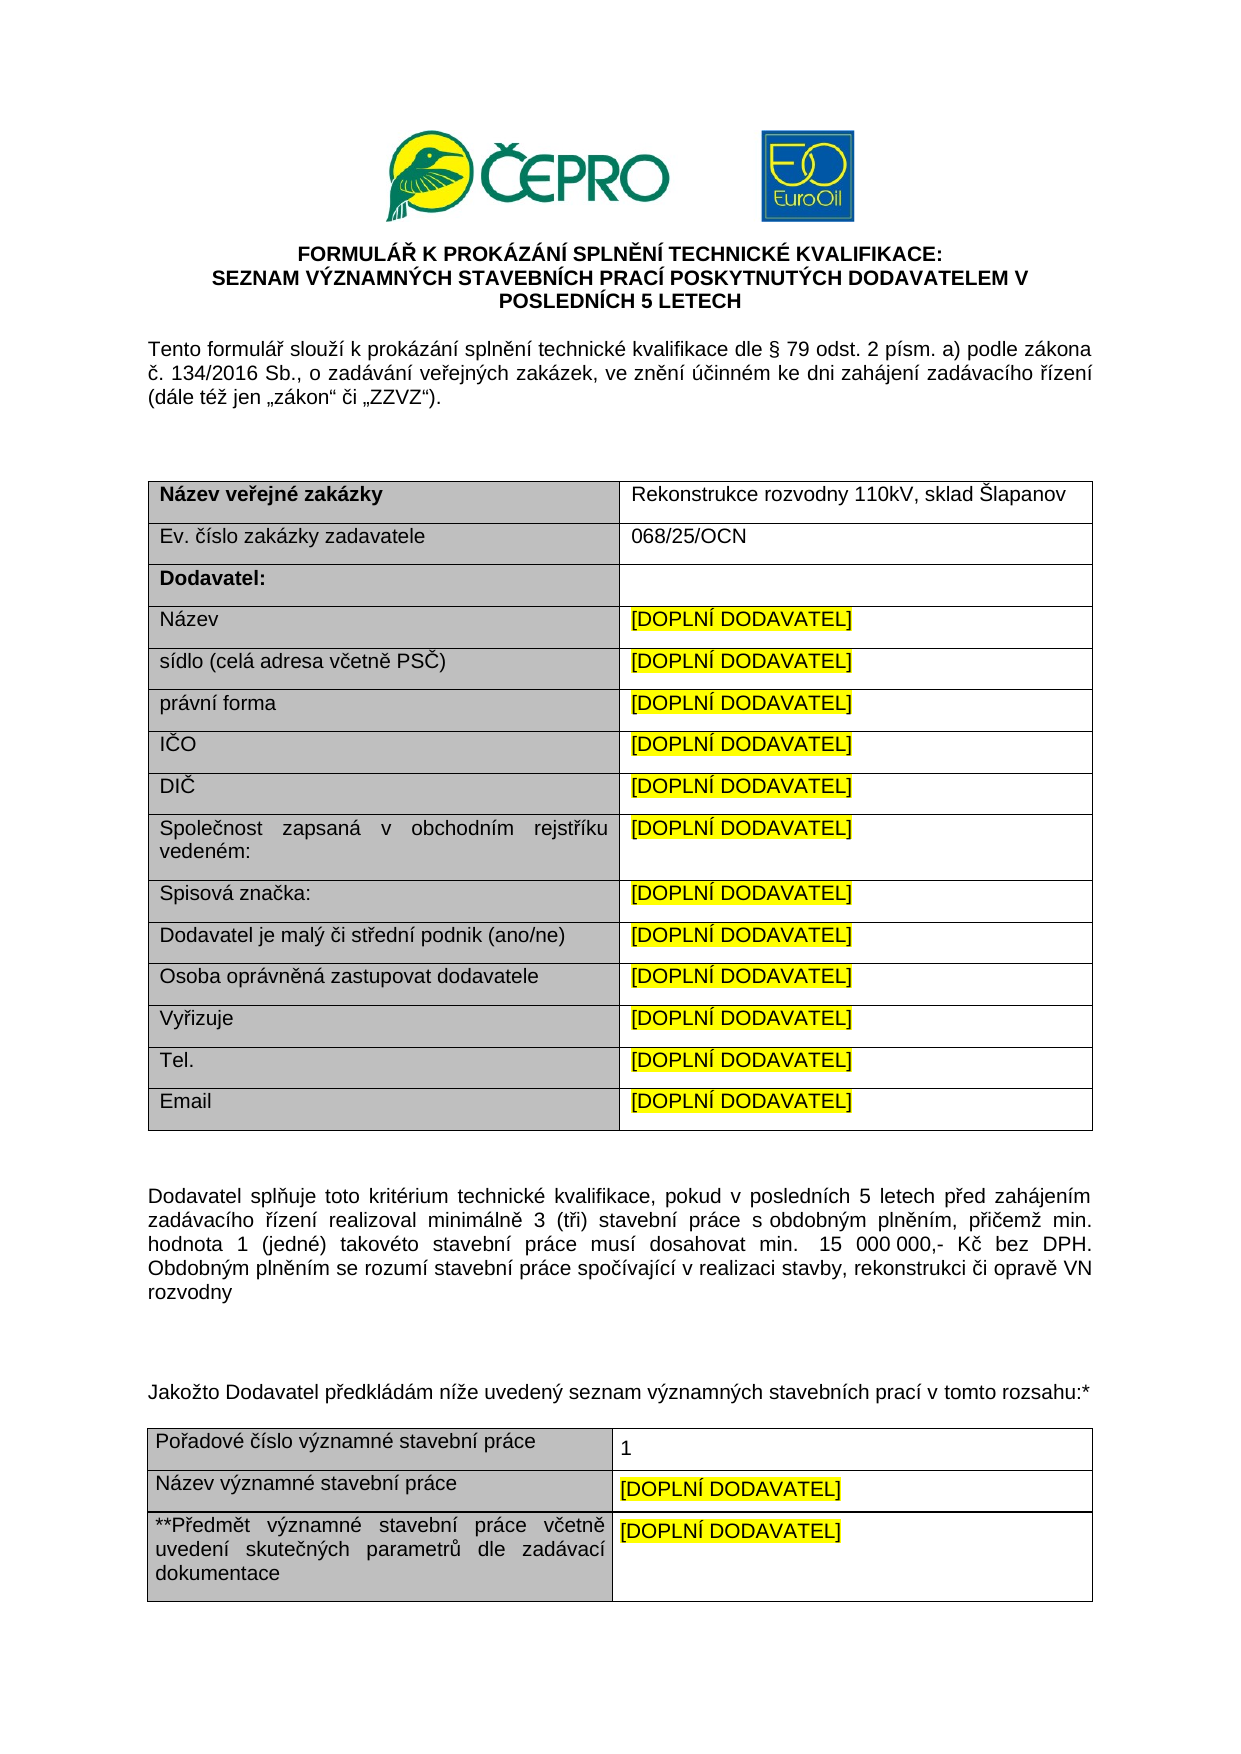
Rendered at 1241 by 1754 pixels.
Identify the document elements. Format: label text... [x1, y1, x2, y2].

table_cell Společnost zapsaná v obchodním rejstříku vedeném: [149, 815, 619, 880]
picture [385, 130, 855, 222]
table_cell Spisová značka: [149, 881, 619, 922]
table_cell [DOPLNÍ DODAVATEL] [620, 1048, 1092, 1088]
table_cell Email [149, 1089, 619, 1130]
table_cell [DOPLNÍ DODAVATEL] [620, 607, 1092, 648]
table_header 1 [613, 1429, 1092, 1470]
table_cell [620, 565, 1092, 606]
list Tento formulář slouží k prokázání splnění technické kvalifikace dle § 79 odst. 2 písm. a) podle zákona č. 134/2016 Sb., o zadávání veřejných zakázek, ve znění účinném ke dni zahájení zadávacího řízení (dále též jen „zákon“ či „ZZVZ“). [148, 337, 1093, 409]
subtitle seznam VÝZNAMNÝCH STAVEBNÍCH PRACÍ poskytnutých DODAVATELEM v posledních 5 letech [148, 265, 1093, 313]
table_cell [DOPLNÍ DODAVATEL] [620, 649, 1092, 689]
list Dodavatel splňuje toto kritérium technické kvalifikace, pokud v posledních 5 letech před zahájením zadávacího řízení realizoval minimálně 3 (tři) stavební práce s obdobným plněním, přičemž min. hodnota 1 (jedné) takovéto stavební práce musí dosahovat min. 15 000 000,- Kč bez DPH. Obdobným plněním se rozumí stavební práce spočívající v realizaci stavby, rekonstrukci či opravě VN rozvodny [148, 1184, 1093, 1303]
table_cell [DOPLNÍ DODAVATEL] [620, 774, 1092, 814]
table_cell Osoba oprávněná zastupovat dodavatele [149, 964, 619, 1005]
table_header Pořadové číslo významné stavební práce [148, 1429, 612, 1470]
table_cell DIČ [149, 774, 619, 814]
table_cell [DOPLNÍ DODAVATEL] [620, 1006, 1092, 1047]
table_cell sídlo (celá adresa včetně PSČ) [149, 649, 619, 689]
table_cell [DOPLNÍ DODAVATEL] [620, 881, 1092, 922]
table_cell [DOPLNÍ DODAVATEL] [620, 815, 1092, 880]
table_cell Dodavatel: [149, 565, 619, 606]
table_cell právní forma [149, 690, 619, 731]
table_cell [DOPLNÍ DODAVATEL] [620, 964, 1092, 1005]
table_cell [DOPLNÍ DODAVATEL] [620, 1089, 1092, 1130]
table_cell Tel. [149, 1048, 619, 1088]
table_cell [DOPLNÍ DODAVATEL] [620, 732, 1092, 773]
table_cell **Předmět významné stavební práce včetně uvedení skutečných parametrů dle zadávací dokumentace [148, 1513, 612, 1601]
table_cell [DOPLNÍ DODAVATEL] [620, 923, 1092, 963]
subtitle FORMULÁŘ K PROKÁZÁNÍ SPLNĚNÍ TECHNICKÉ KVALIFIKACE: [148, 241, 1093, 265]
table_cell Dodavatel je malý či střední podnik (ano/ne) [149, 923, 619, 963]
table_cell Název významné stavební práce [148, 1471, 612, 1511]
table_cell [DOPLNÍ DODAVATEL] [620, 690, 1092, 731]
table_header Rekonstrukce rozvodny 110kV, sklad Šlapanov [620, 482, 1092, 523]
table_cell Vyřizuje [149, 1006, 619, 1047]
table_cell [DOPLNÍ DODAVATEL] [613, 1471, 1092, 1511]
table_cell IČO [149, 732, 619, 773]
table_header Název veřejné zakázky [149, 482, 619, 523]
table_cell 068/25/OCN [620, 524, 1092, 564]
table_cell [DOPLNÍ DODAVATEL] [613, 1513, 1092, 1601]
list Jakožto Dodavatel předkládám níže uvedený seznam významných stavebních prací v tomto rozsahu:* [148, 1380, 1093, 1404]
table_cell Název [149, 607, 619, 648]
table_cell Ev. číslo zakázky zadavatele [149, 524, 619, 564]
